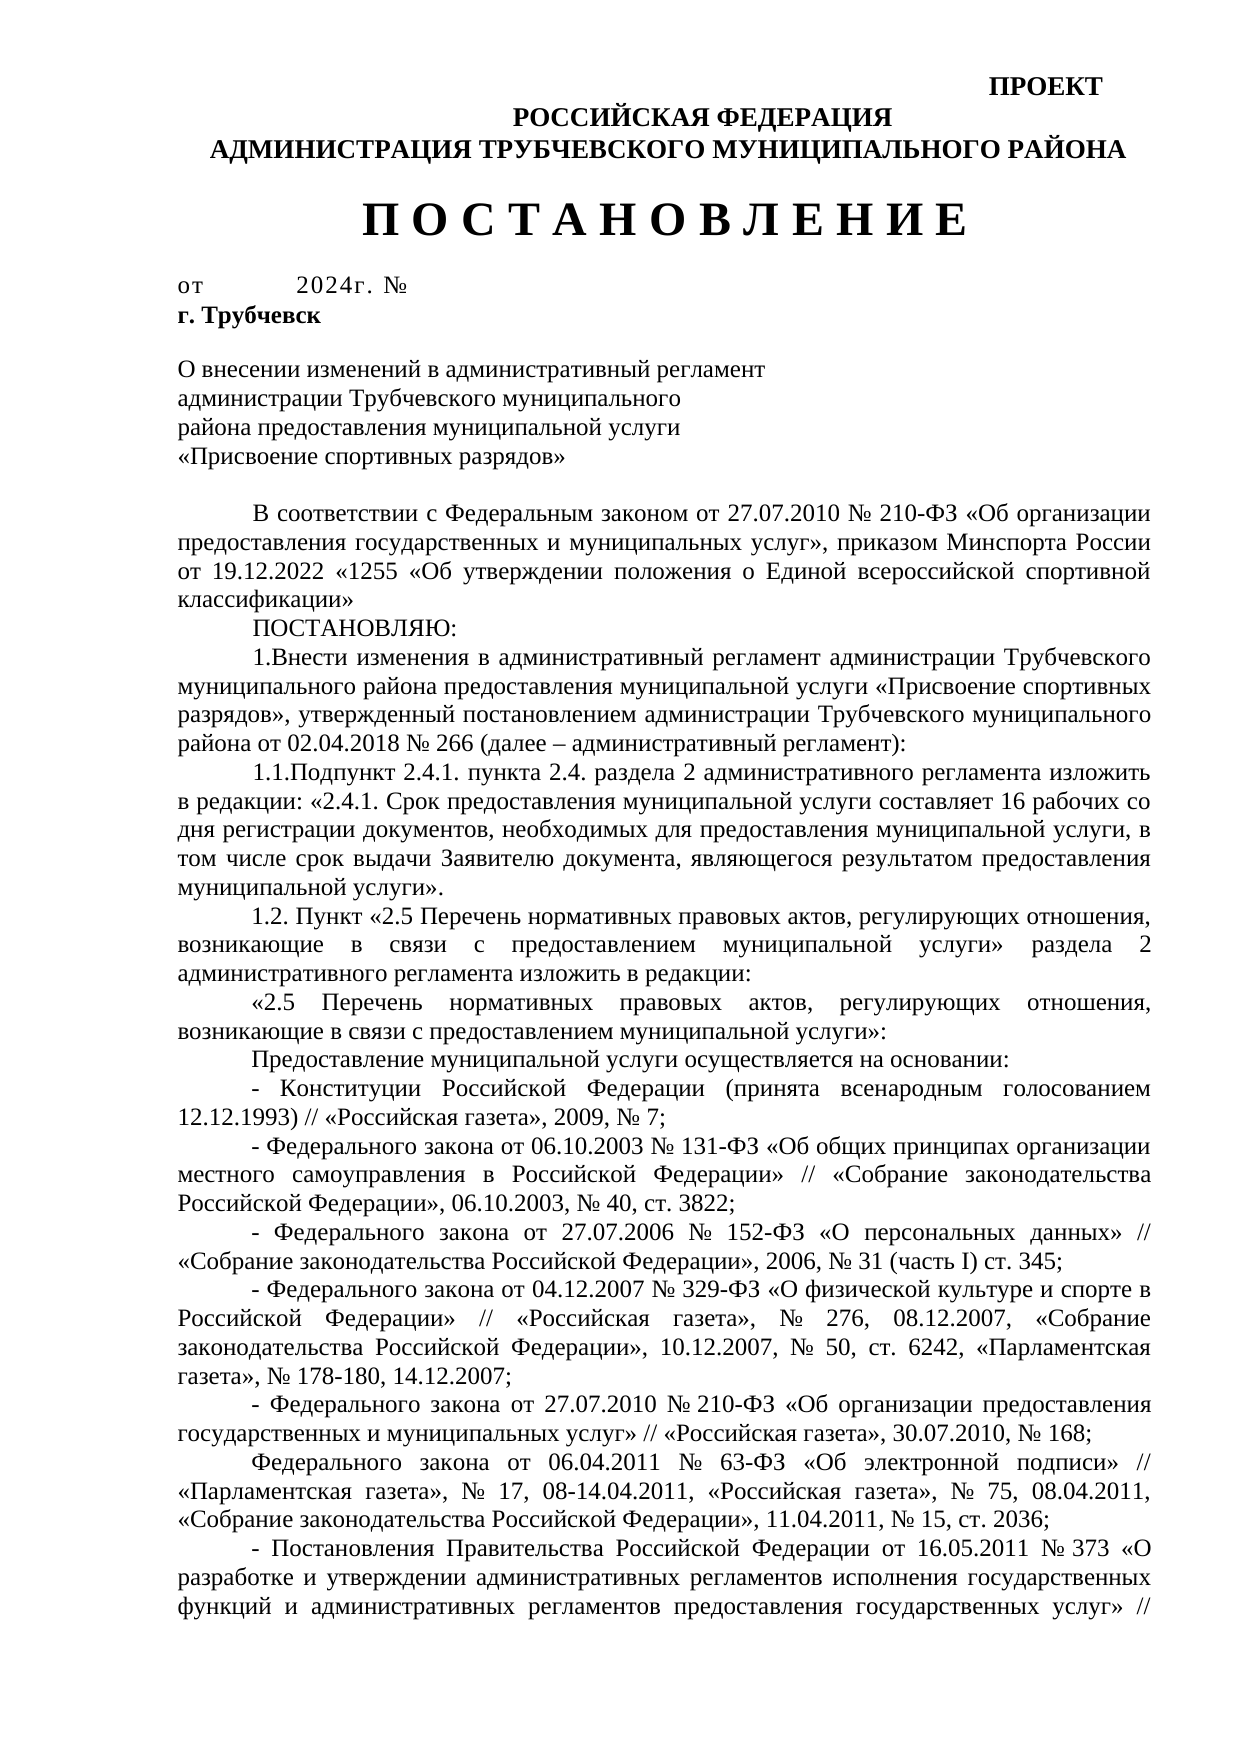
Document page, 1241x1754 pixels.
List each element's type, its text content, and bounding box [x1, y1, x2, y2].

text - Конституции Российской Федерации (принята всенародным голосованием 12.12.1993) // «Российская газета», 2009, № 7; [177, 1073, 1152, 1131]
text 1.2. Пункт «2.5 Перечень нормативных правовых актов, регулирующих отношения, возникающие в связи с предоставлением муниципальной услуги» раздела 2 административного регламента изложить в редакции: [177, 901, 1152, 987]
text - Федерального закона от 06.10.2003 № 131-ФЗ «Об общих принципах организации местного самоуправления в Российской Федерации» // «Собрание законодательства Российской Федерации», 06.10.2003, № 40, ст. 3822; [177, 1131, 1152, 1217]
text - Федерального закона от 04.12.2007 № 329-ФЗ «О физической культуре и спорте в Российской Федерации» // «Российская газета», № 276, 08.12.2007, «Собрание законодательства Российской Федерации», 10.12.2007, № 50, ст. 6242, «Парламентская газета», № 178-180, 14.12.2007; [177, 1274, 1152, 1389]
text О внесении изменений в административный регламент [177, 354, 1152, 383]
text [177, 1533, 1152, 1619]
text администрации Трубчевского муниципального [177, 383, 1152, 412]
text «2.5 Перечень нормативных правовых актов, регулирующих отношения, возникающие в связи с предоставлением муниципальной услуги»: [177, 987, 1152, 1044]
text от 2024г. № г. Трубчевск [177, 269, 481, 330]
text 1.Внести изменения в административный регламент администрации Трубчевского муниципального района предоставления муниципальной услуги «Присвоение спортивных разрядов», утвержденный постановлением администрации Трубчевского муниципального района от 02.04.2018 № 266 (далее – административный регламент): [177, 642, 1152, 757]
text - Федерального закона от 27.07.2006 № 152-ФЗ «О персональных данных» // «Собрание законодательства Российской Федерации», 2006, № 31 (часть I) ст. 345; [177, 1217, 1152, 1274]
text Федерального закона от 06.04.2011 № 63-ФЗ «Об электронной подписи» // «Парламентская газета», № 17, 08-14.04.2011, «Российская газета», № 75, 08.04.2011, «Собрание законодательства Российской Федерации», 11.04.2011, № 15, ст. 2036; [177, 1447, 1152, 1533]
text РОССИЙСКАЯ ФЕДЕРАЦИЯ [513, 105, 1152, 132]
text ПОСТАНОВЛЕНИЕ [216, 197, 1114, 245]
text района предоставления муниципальной услуги [177, 412, 1152, 441]
text ПРОЕКТ [988, 74, 1152, 101]
text ПОСТАНОВЛЯЮ: [177, 613, 1152, 642]
text - Федерального закона от 27.07.2010 № 210-ФЗ «Об организации предоставления государственных и муниципальных услуг» // «Российская газета», 30.07.2010, № 168; [177, 1389, 1152, 1447]
text «Присвоение спортивных разрядов» [177, 441, 1152, 469]
text В соответствии с Федеральным законом от 27.07.2010 № 210-ФЗ «Об организации предоставления государственных и муниципальных услуг», приказом Минспорта России от 19.12.2022 «1255 «Об утверждении положения о Единой всероссийской спортивной классификации» [177, 498, 1152, 613]
text 1.1.Подпункт 2.4.1. пункта 2.4. раздела 2 административного регламента изложить в редакции: «2.4.1. Срок предоставления муниципальной услуги составляет 16 рабочих со дня регистрации документов, необходимых для предоставления муниципальной услуги, в том числе срок выдачи Заявителю документа, являющегося результатом предоставления муниципальной услуги». [177, 757, 1152, 901]
text Предоставление муниципальной услуги осуществляется на основании: [177, 1044, 1152, 1073]
text АДМИНИСТРАЦИЯ ТРУБЧЕВСКОГО МУНИЦИПАЛЬНОГО РАЙОНА [177, 136, 1127, 163]
